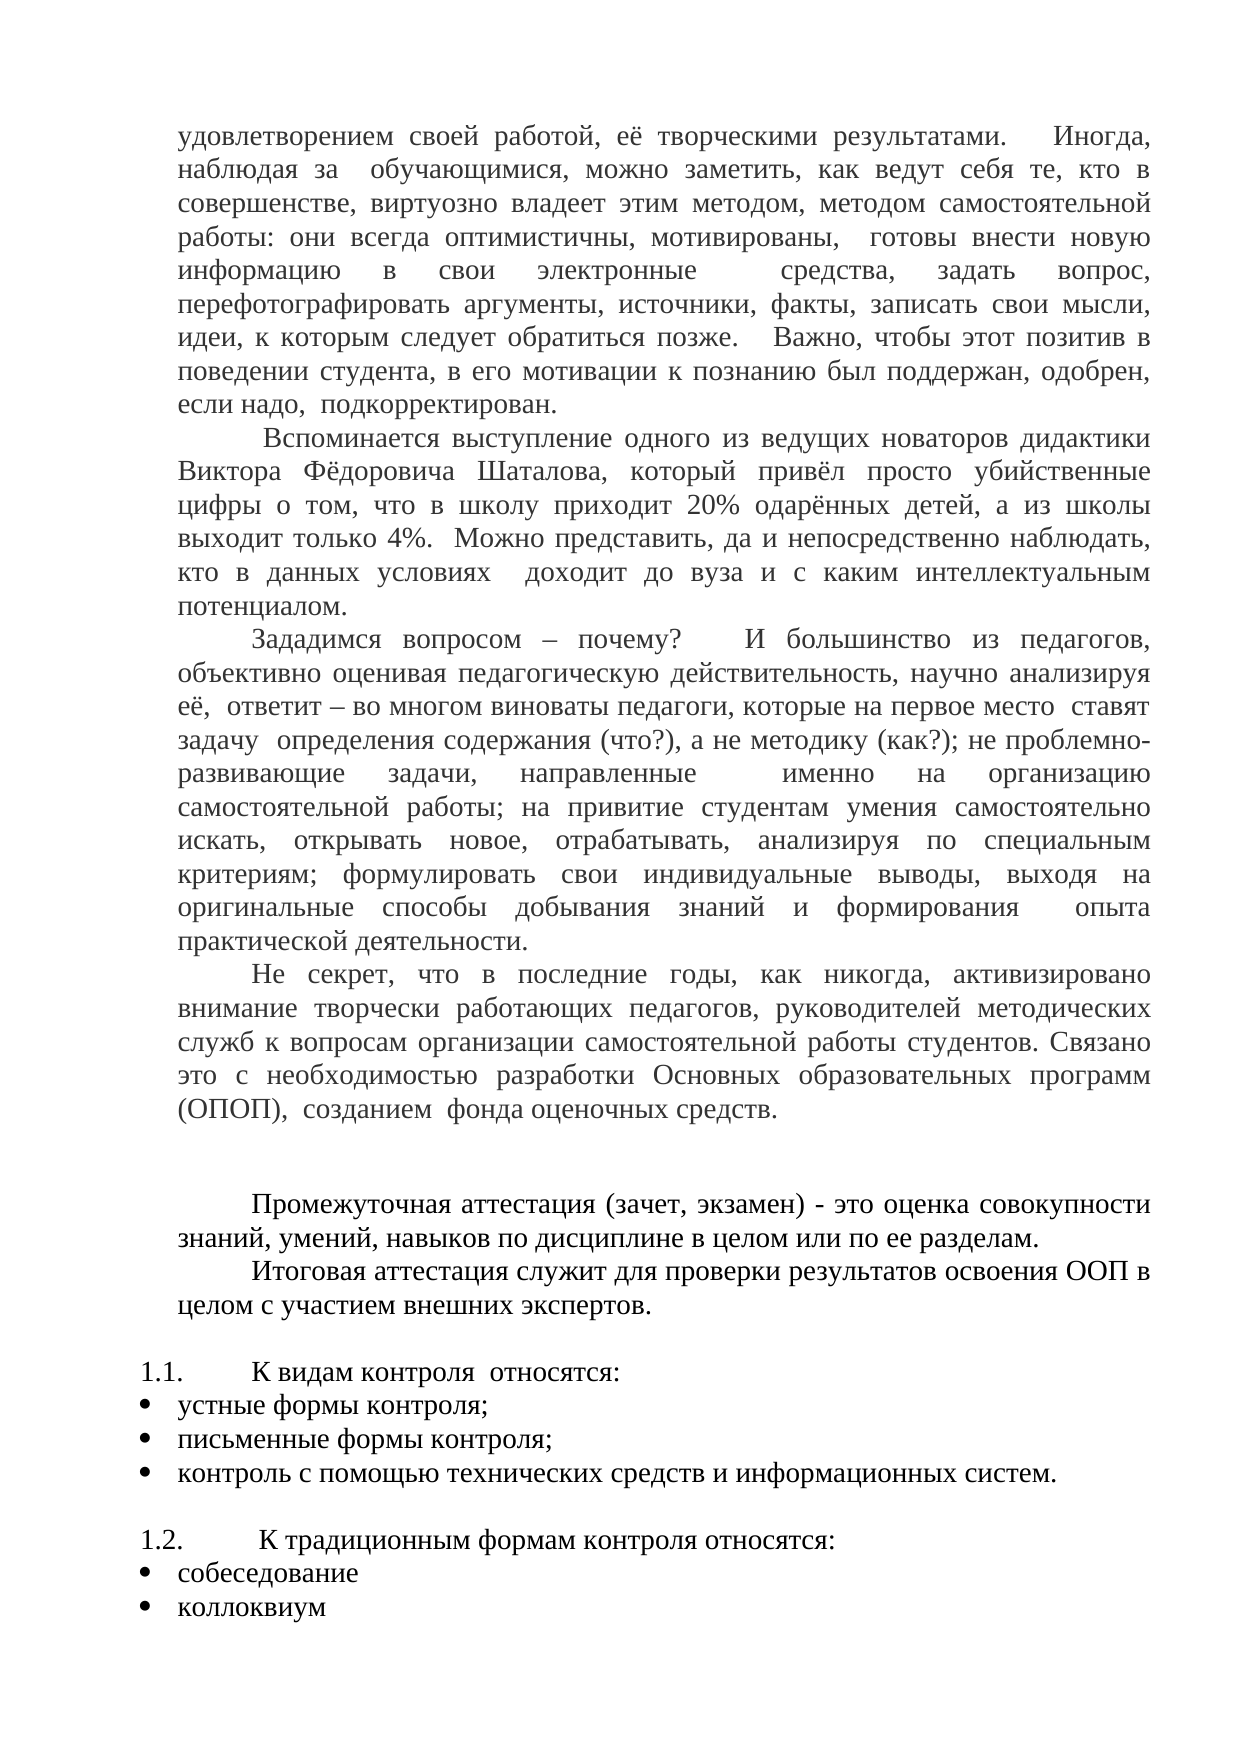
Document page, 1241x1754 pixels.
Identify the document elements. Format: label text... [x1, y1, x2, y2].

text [177, 118, 1152, 420]
list контроль с помощью технических средств и информационных систем. [140, 1455, 1152, 1488]
text Итоговая аттестация служит для проверки результатов освоения ООП в целом с участием внешних экспертов. [177, 1253, 1152, 1320]
list собеседование [140, 1555, 1152, 1589]
list К традиционным формам контроля относятся: [140, 1522, 1152, 1555]
list К видам контроля относятся: [140, 1354, 1152, 1387]
list коллоквиум [140, 1589, 1152, 1623]
text Промежуточная аттестация (зачет, экзамен) - это оценка совокупности знаний, умений, навыков по дисциплине в целом или по ее разделам. [177, 1186, 1152, 1253]
text Зададимся вопросом – почему? И большинство из педагогов, объективно оценивая педагогическую действительность, научно анализируя её, ответит – во многом виноваты педагоги, которые на первое место ставят задачу определения содержания (что?), а не методику (как?); не проблемно-развивающие задачи, направленные именно на организацию самостоятельной работы; на привитие студентам умения самостоятельно искать, открывать новое, отрабатывать, анализируя по специальным критериям; формулировать свои индивидуальные выводы, выходя на оригинальные способы добывания знаний и формирования опыта практической деятельности. [177, 621, 1152, 957]
list письменные формы контроля; [140, 1421, 1152, 1455]
text Не секрет, что в последние годы, как никогда, активизировано внимание творчески работающих педагогов, руководителей методических служб к вопросам организации самостоятельной работы студентов. Связано это с необходимостью разработки Основных образовательных программ (ОПОП), созданием фонда оценочных средств. [177, 957, 1152, 1124]
text Вспоминается выступление одного из ведущих новаторов дидактики Виктора Фёдоровича Шаталова, который привёл просто убийственные цифры о том, что в школу приходит 20% одарённых детей, а из школы выходит только 4%. Можно представить, да и непосредственно наблюдать, кто в данных условиях доходит до вуза и с каким интеллектуальным потенциалом. [177, 420, 1152, 621]
list устные формы контроля; [140, 1387, 1152, 1421]
